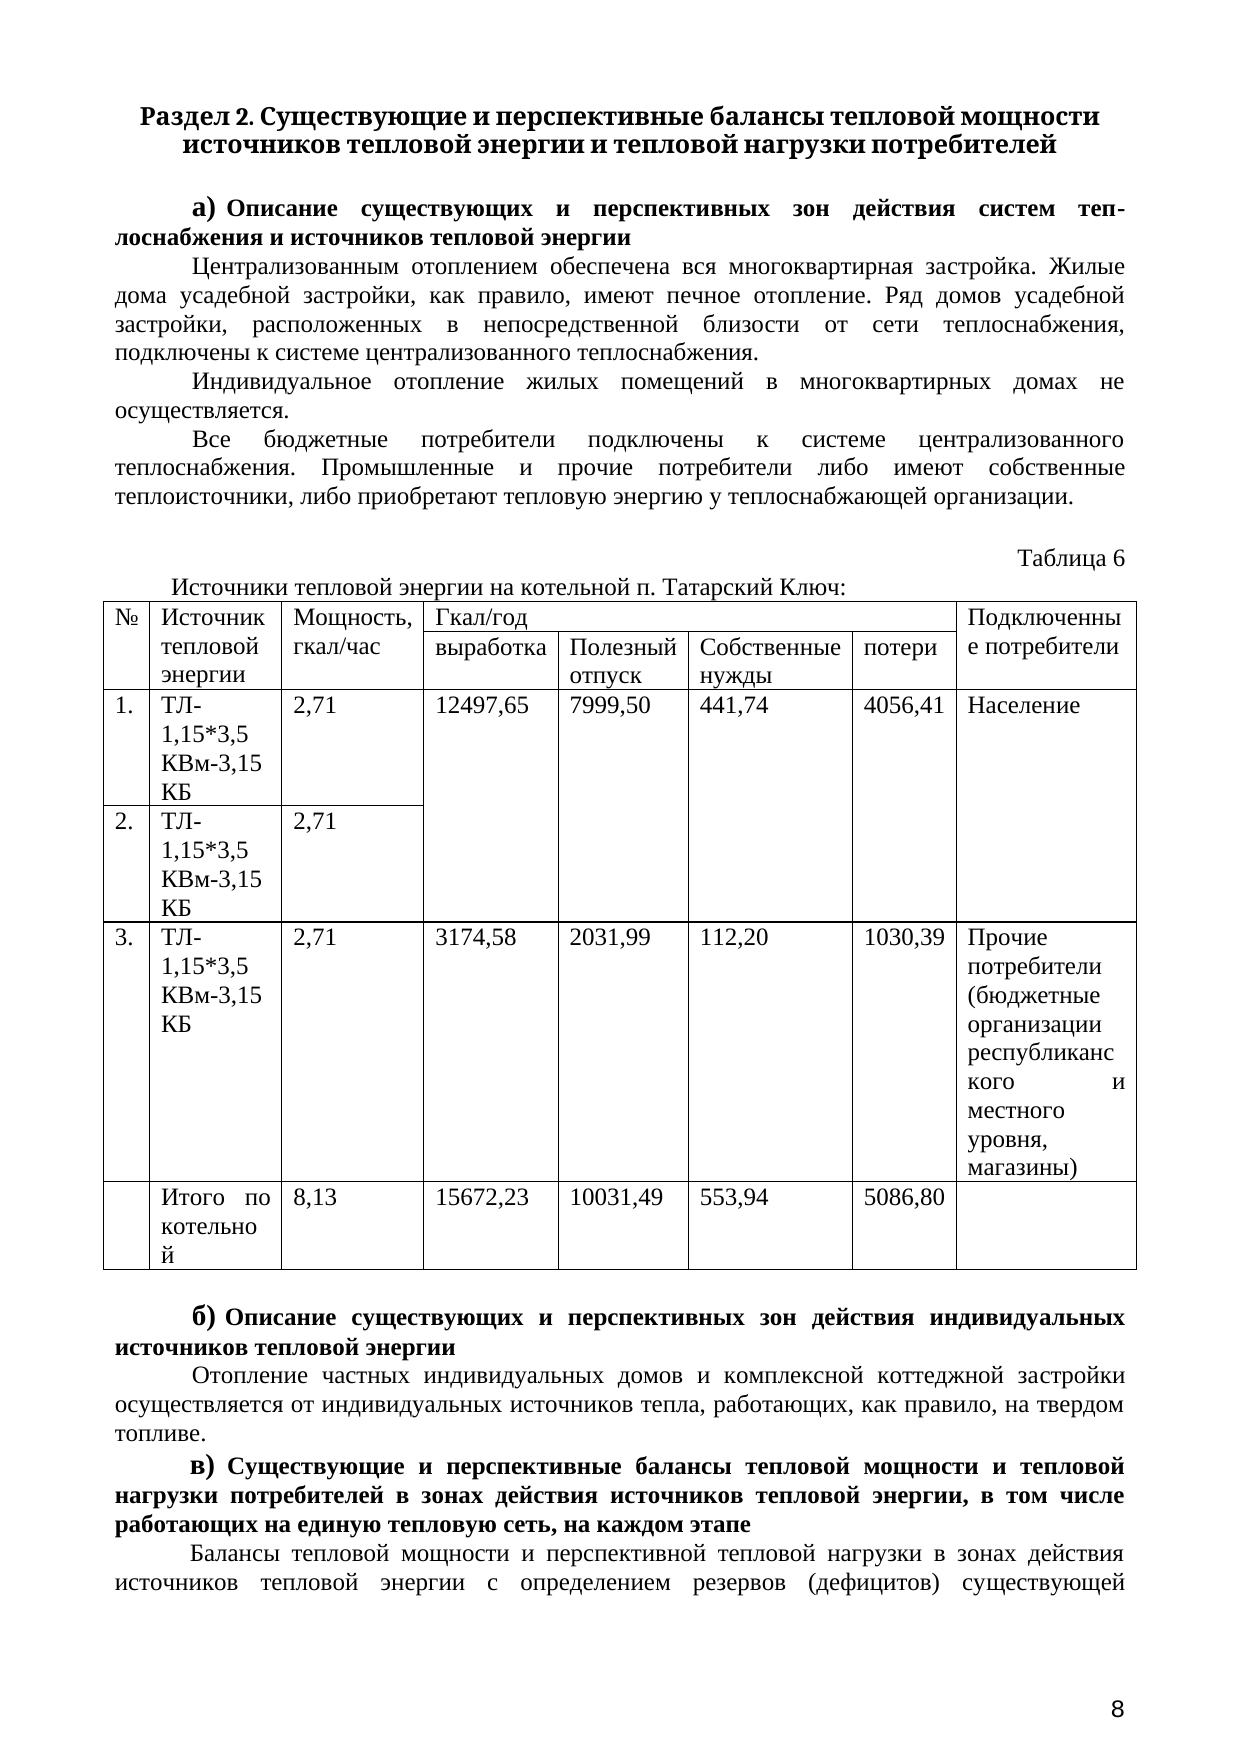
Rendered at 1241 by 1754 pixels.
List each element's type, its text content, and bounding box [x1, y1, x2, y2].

table_cell 5086,80 [853, 1182, 956, 1268]
table_cell потери [853, 632, 956, 689]
table_header Мощность, гкал/час [282, 602, 423, 689]
text Таблица 6 [114, 543, 1125, 572]
table_header Подключенные потребители [957, 602, 1136, 689]
text Раздел 2. Существующие и перспективные балансы тепловой мощности источников тепловой энергии и тепловой нагрузки потребителей [114, 103, 1125, 160]
table_cell 4056,41 [853, 690, 956, 921]
table_cell 441,74 [689, 690, 852, 921]
table_cell [104, 1182, 149, 1268]
text Централизованным отоплением обеспечена вся многоквартирная застройка. Жилые дома усадебной застройки, как правило, имеют печное отопление. Ряд домов усадебной застройки, расположенных в непосредственной близости от сети теплоснабжения, подключены к системе централизованного теплоснабжения. [114, 251, 1125, 366]
text Источники тепловой энергии на котельной п. Татарский Ключ: [114, 572, 1125, 601]
table_cell Прочие потребители (бюджетные организации республиканского и местного уровня, магазины) [957, 923, 1136, 1181]
table_cell 1. [104, 690, 149, 805]
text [114, 1538, 1125, 1595]
table_cell 3. [104, 923, 149, 1181]
table_header Гкал/год [424, 602, 956, 631]
table_cell 8,13 [282, 1182, 423, 1268]
list Описание существующих и перспективных зон действия систем теплоснабжения и источников тепловой энергии [114, 189, 1125, 251]
table_cell [957, 1182, 1136, 1268]
table_cell 15672,23 [424, 1182, 558, 1268]
table_cell 1030,39 [853, 923, 956, 1181]
text Отопление частных индивидуальных домов и комплексной коттеджной застройки осуществляется от индивидуальных источников тепла, работающих, как правило, на твердом топливе. [114, 1361, 1125, 1447]
table_cell ТЛ-1,15*3,5 КВм-3,15 КБ [150, 690, 281, 805]
table_cell 2,71 [282, 690, 423, 805]
table_cell 10031,49 [559, 1182, 688, 1268]
text Все бюджетные потребители подключены к системе централизованного теплоснабжения. Промышленные и прочие потребители либо имеют собственные теплоисточники, либо приобретают тепловую энергию у теплоснабжающей организации. [114, 424, 1125, 510]
table_header № [104, 602, 149, 689]
table_cell 3174,58 [424, 923, 558, 1181]
table_cell 2,71 [282, 806, 423, 921]
table_cell Итого по котельной [150, 1182, 281, 1268]
list Описание существующих и перспективных зон действия индивидуальных источников тепловой энергии [114, 1298, 1125, 1361]
table_cell 2031,99 [559, 923, 688, 1181]
table_cell 7999,50 [559, 690, 688, 921]
table_cell 112,20 [689, 923, 852, 1181]
table_cell Собственные нужды [689, 632, 852, 689]
table_header Источник тепловой энергии [150, 602, 281, 689]
table_cell выработка [424, 632, 558, 689]
table_cell ТЛ-1,15*3,5 КВм-3,15 КБ [150, 923, 281, 1181]
table_cell Население [957, 690, 1136, 921]
table_cell 553,94 [689, 1182, 852, 1268]
table_cell Полезный отпуск [559, 632, 688, 689]
table_cell 2. [104, 806, 149, 921]
list Существующие и перспективные балансы тепловой мощности и тепловой нагрузки потребителей в зонах действия источников тепловой энергии, в том числе работающих на единую тепловую сеть, на каждом этапе [114, 1447, 1125, 1538]
table_cell 2,71 [282, 923, 423, 1181]
table_cell ТЛ-1,15*3,5 КВм-3,15 КБ [150, 806, 281, 921]
table_cell 12497,65 [424, 690, 558, 921]
text Индивидуальное отопление жилых помещений в многоквартирных домах не осуществляется. [114, 366, 1125, 424]
